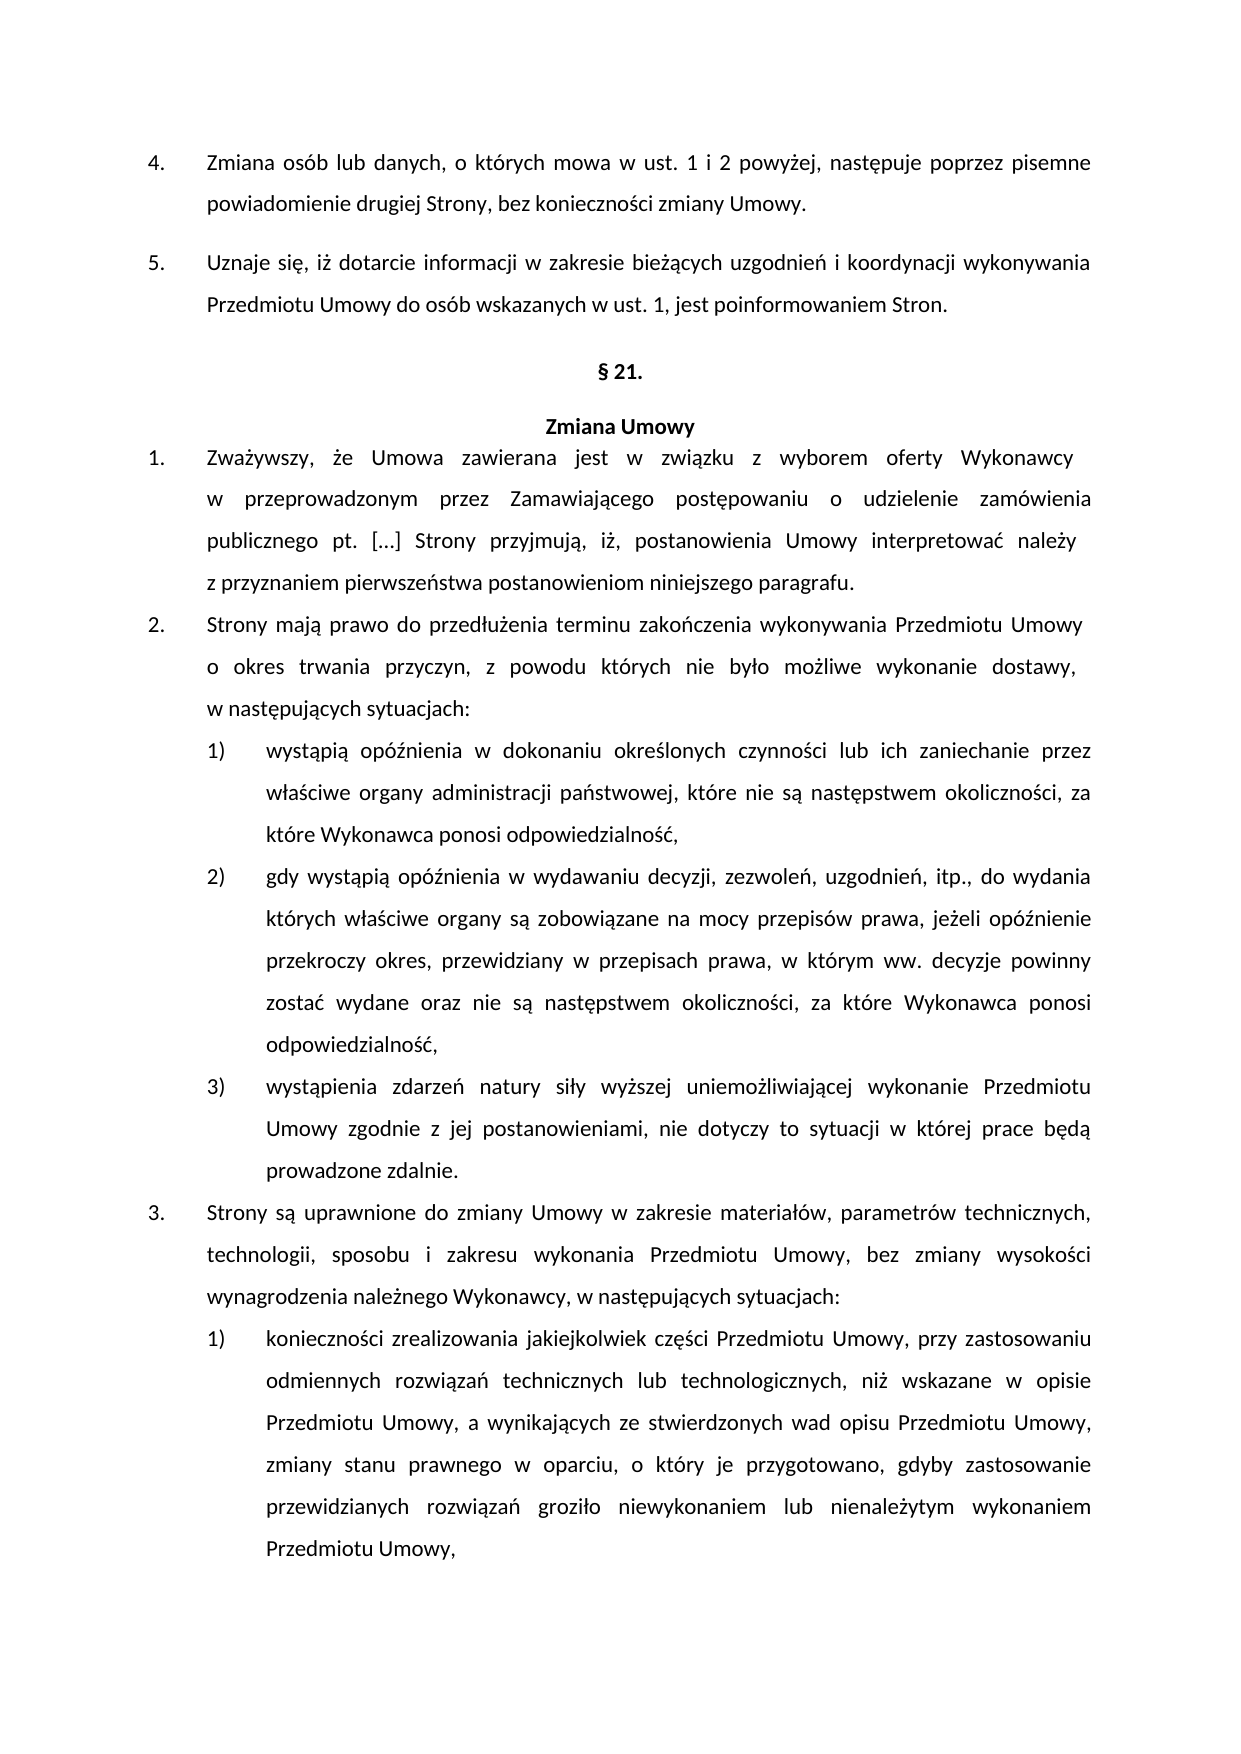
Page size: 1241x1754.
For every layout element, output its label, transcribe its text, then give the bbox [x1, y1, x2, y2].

list Uznaje się, iż dotarcie informacji w zakresie bieżących uzgodnień i koordynacji wykonywania Przedmiotu Umowy do osób wskazanych w ust. 1, jest poinformowaniem Stron. [148, 248, 1093, 318]
list wystąpienia zdarzeń natury siły wyższej uniemożliwiającej wykonanie Przedmiotu Umowy zgodnie z jej postanowieniami, nie dotyczy to sytuacji w której prace będą prowadzone zdalnie. [207, 1072, 1093, 1184]
list Strony mają prawo do przedłużenia terminu zakończenia wykonywania Przedmiotu Umowy o okres trwania przyczyn, z powodu których nie było możliwe wykonanie dostawy, w następujących sytuacjach: [148, 611, 1093, 722]
list gdy wystąpią opóźnienia w wydawaniu decyzji, zezwoleń, uzgodnień, itp., do wydania których właściwe organy są zobowiązane na mocy przepisów prawa, jeżeli opóźnienie przekroczy okres, przewidziany w przepisach prawa, w którym ww. decyzje powinny zostać wydane oraz nie są następstwem okoliczności, za które Wykonawca ponosi odpowiedzialność, [207, 862, 1093, 1058]
list Zmiana osób lub danych, o których mowa w ust. 1 i 2 powyżej, następuje poprzez pisemne powiadomienie drugiej Strony, bez konieczności zmiany Umowy. [148, 148, 1093, 218]
subtitle § 21. [148, 357, 1093, 385]
list Zważywszy, że Umowa zawierana jest w związku z wyborem oferty Wykonawcy w przeprowadzonym przez Zamawiającego postępowaniu o udzielenie zamówienia publicznego pt. […] Strony przyjmują, iż, postanowienia Umowy interpretować należy z przyznaniem pierwszeństwa postanowieniom niniejszego paragrafu. [148, 443, 1093, 597]
list wystąpią opóźnienia w dokonaniu określonych czynności lub ich zaniechanie przez właściwe organy administracji państwowej, które nie są następstwem okoliczności, za które Wykonawca ponosi odpowiedzialność, [207, 736, 1093, 848]
list konieczności zrealizowania jakiejkolwiek części Przedmiotu Umowy, przy zastosowaniu odmiennych rozwiązań technicznych lub technologicznych, niż wskazane w opisie Przedmiotu Umowy, a wynikających ze stwierdzonych wad opisu Przedmiotu Umowy, zmiany stanu prawnego w oparciu, o który je przygotowano, gdyby zastosowanie przewidzianych rozwiązań groziło niewykonaniem lub nienależytym wykonaniem Przedmiotu Umowy, [207, 1324, 1093, 1562]
subtitle Zmiana Umowy [148, 412, 1093, 440]
list Strony są uprawnione do zmiany Umowy w zakresie materiałów, parametrów technicznych, technologii, sposobu i zakresu wykonania Przedmiotu Umowy, bez zmiany wysokości wynagrodzenia należnego Wykonawcy, w następujących sytuacjach: [148, 1198, 1093, 1310]
